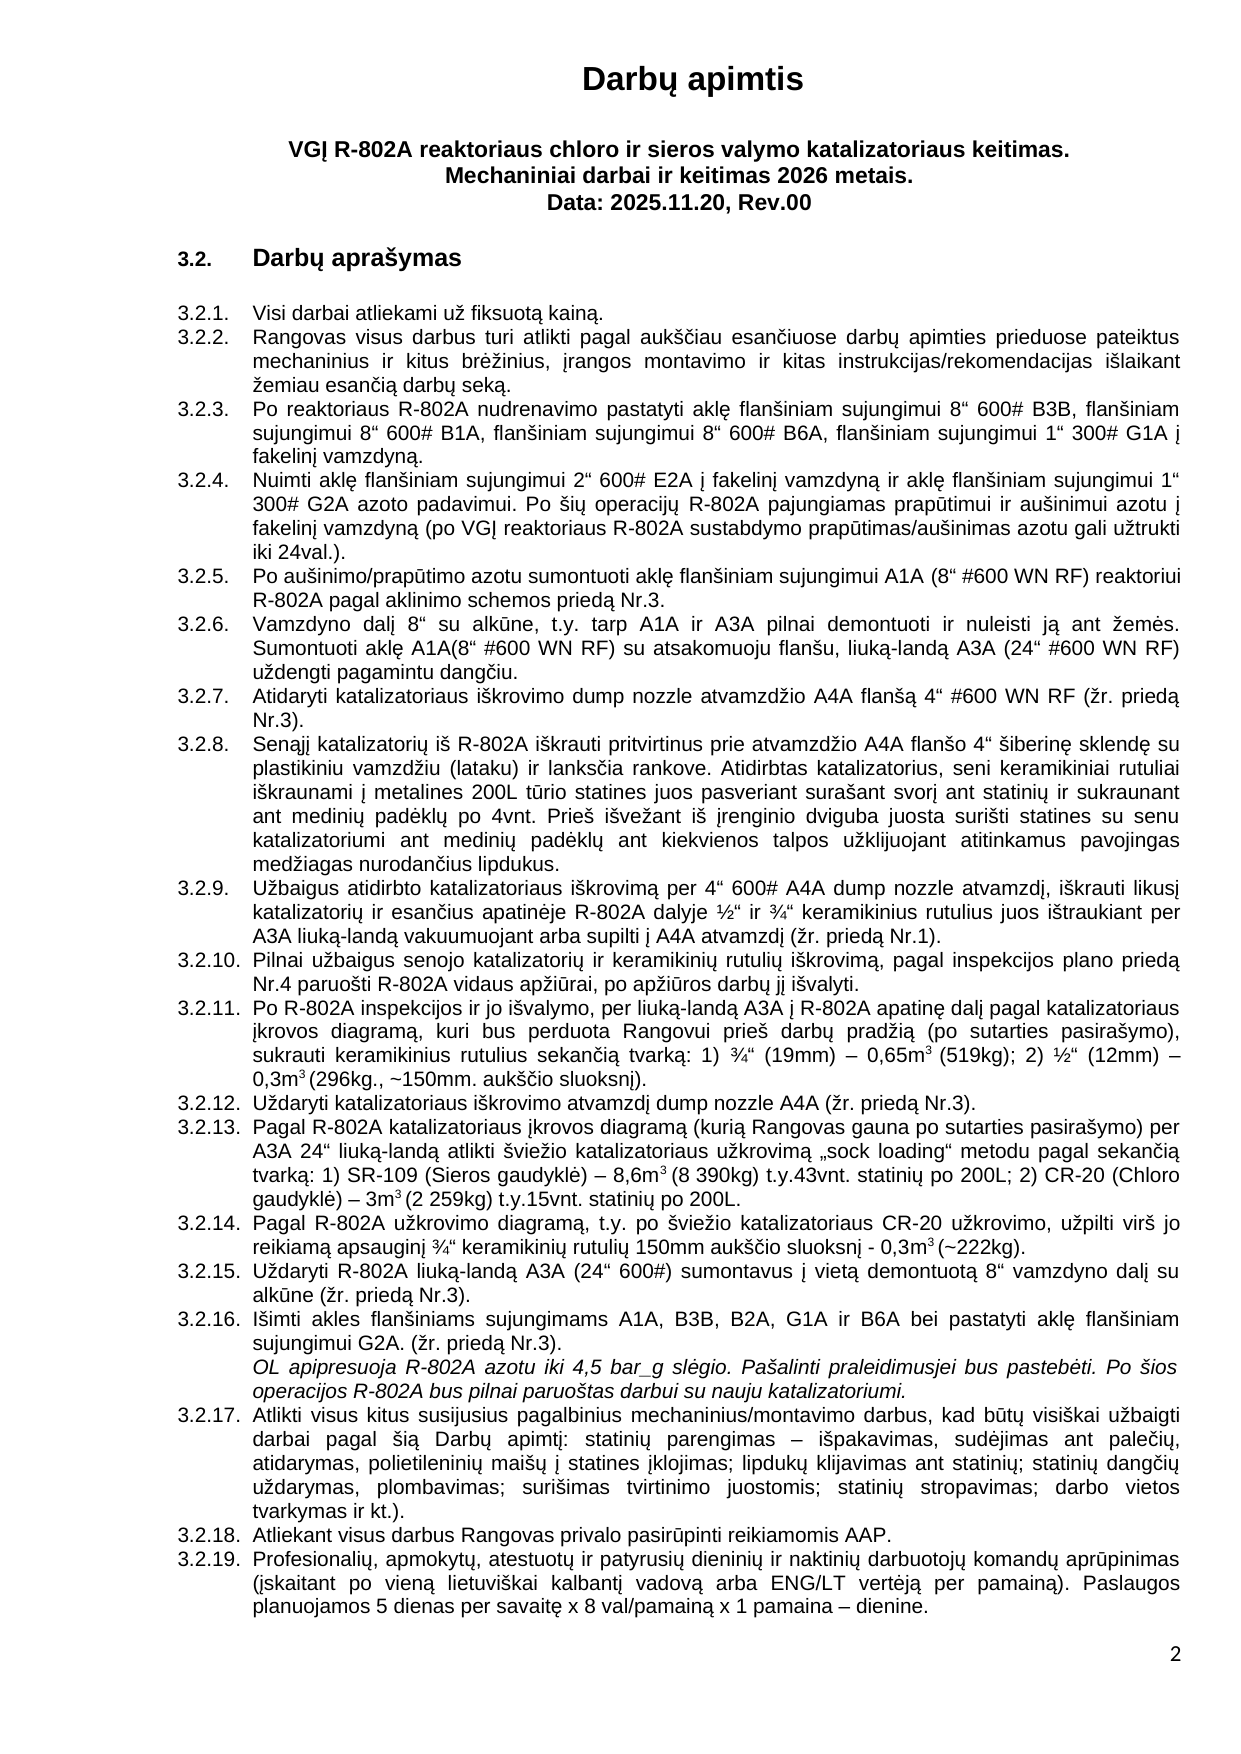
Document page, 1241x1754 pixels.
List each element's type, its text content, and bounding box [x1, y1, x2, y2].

list Pilnai užbaigus senojo katalizatorių ir keramikinių rutulių iškrovimą, pagal inspekcijos plano priedą Nr.4 paruošti R-802A vidaus apžiūrai, po apžiūros darbų jį išvalyti. [177, 947, 1181, 995]
list Pagal R-802A užkrovimo diagramą, t.y. po šviežio katalizatoriaus CR-20 užkrovimo, užpilti virš jo reikiamą apsauginį ¾“ keramikinių rutulių 150mm aukščio sluoksnį - 0,3m3 (~222kg). [177, 1211, 1181, 1259]
list Profesionalių, apmokytų, atestuotų ir patyrusių dieninių ir naktinių darbuotojų komandų aprūpinimas (įskaitant po vieną lietuviškai kalbantį vadovą arba ENG/LT vertėją per pamainą). Paslaugos planuojamos 5 dienas per savaitę x 8 val/pamainą x 1 pamaina – dienine. [177, 1546, 1181, 1618]
list Visi darbai atliekami už fiksuotą kainą. [177, 301, 1181, 324]
list Išimti akles flanšiniams sujungimams A1A, B3B, B2A, G1A ir B6A bei pastatyti aklę flanšiniam sujungimui G2A. (žr. priedą Nr.3). [177, 1307, 1181, 1355]
list Nuimti aklę flanšiniam sujungimui 2“ 600# E2A į fakelinį vamzdyną ir aklę flanšiniam sujungimui 1“ 300# G2A azoto padavimui. Po šių operacijų R-802A pajungiamas prapūtimui ir aušinimui azotu į fakelinį vamzdyną (po VGĮ reaktoriaus R-802A sustabdymo prapūtimas/aušinimas azotu gali užtrukti iki 24val.). [177, 468, 1181, 564]
list Uždaryti R-802A liuką-landą A3A (24“ 600#) sumontavus į vietą demontuotą 8“ vamzdyno dalį su alkūne (žr. priedą Nr.3). [177, 1259, 1181, 1307]
list Po reaktoriaus R-802A nudrenavimo pastatyti aklę flanšiniam sujungimui 8“ 600# B3B, flanšiniam sujungimui 8“ 600# B1A, flanšiniam sujungimui 8“ 600# B6A, flanšiniam sujungimui 1“ 300# G1A į fakelinį vamzdyną. [177, 396, 1181, 468]
list Pagal R-802A katalizatoriaus įkrovos diagramą (kurią Rangovas gauna po sutarties pasirašymo) per A3A 24“ liuką-landą atlikti šviežio katalizatoriaus užkrovimą „sock loading“ metodu pagal sekančią tvarką: 1) SR-109 (Sieros gaudyklė) – 8,6m3 (8 390kg) t.y.43vnt. statinių po 200L; 2) CR-20 (Chloro gaudyklė) – 3m3 (2 259kg) t.y.15vnt. statinių po 200L. [177, 1115, 1181, 1211]
list Užbaigus atidirbto katalizatoriaus iškrovimą per 4“ 600# A4A dump nozzle atvamzdį, iškrauti likusį katalizatorių ir esančius apatinėje R-802A dalyje ½“ ir ¾“ keramikinius rutulius juos ištraukiant per A3A liuką-landą vakuumuojant arba supilti į A4A atvamzdį (žr. priedą Nr.1). [177, 876, 1181, 947]
list Darbų aprašymas [177, 243, 1181, 272]
list Vamzdyno dalį 8“ su alkūne, t.y. tarp A1A ir A3A pilnai demontuoti ir nuleisti ją ant žemės. Sumontuoti aklę A1A(8“ #600 WN RF) su atsakomuoju flanšu, liuką-landą A3A (24“ #600 WN RF) uždengti pagamintu dangčiu. [177, 612, 1181, 684]
list Po aušinimo/prapūtimo azotu sumontuoti aklę flanšiniam sujungimui A1A (8“ #600 WN RF) reaktoriui R-802A pagal aklinimo schemos priedą Nr.3. [177, 564, 1181, 612]
list Atlikti visus kitus susijusius pagalbinius mechaninius/montavimo darbus, kad būtų visiškai užbaigti darbai pagal šią Darbų apimtį: statinių parengimas – išpakavimas, sudėjimas ant palečių, atidarymas, polietileninių maišų į statines įklojimas; lipdukų klijavimas ant statinių; statinių dangčių uždarymas, plombavimas; surišimas tvirtinimo juostomis; statinių stropavimas; darbo vietos tvarkymas ir kt.). [177, 1403, 1181, 1522]
list Atidaryti katalizatoriaus iškrovimo dump nozzle atvamzdžio A4A flanšą 4“ #600 WN RF (žr. priedą Nr.3). [177, 684, 1181, 732]
list Atliekant visus darbus Rangovas privalo pasirūpinti reikiamomis AAP. [177, 1522, 1181, 1546]
list Uždaryti katalizatoriaus iškrovimo atvamzdį dump nozzle A4A (žr. priedą Nr.3). [177, 1091, 1181, 1115]
list Rangovas visus darbus turi atlikti pagal aukščiau esančiuose darbų apimties prieduose pateiktus mechaninius ir kitus brėžinius, įrangos montavimo ir kitas instrukcijas/rekomendacijas išlaikant žemiau esančią darbų seką. [177, 324, 1181, 396]
list OL apipresuoja R-802A azotu iki 4,5 bar_g slėgio. Pašalinti praleidimusjei bus pastebėti. Po šios operacijos R-802A bus pilnai paruoštas darbui su nauju katalizatoriumi. [252, 1355, 1181, 1403]
list Po R-802A inspekcijos ir jo išvalymo, per liuką-landą A3A į R-802A apatinę dalį pagal katalizatoriaus įkrovos diagramą, kuri bus perduota Rangovui prieš darbų pradžią (po sutarties pasirašymo), sukrauti keramikinius rutulius sekančią tvarką: 1) ¾“ (19mm) – 0,65m3 (519kg); 2) ½“ (12mm) – 0,3m3 (296kg., ~150mm. aukščio sluoksnį). [177, 995, 1181, 1091]
list Senąjį katalizatorių iš R-802A iškrauti pritvirtinus prie atvamzdžio A4A flanšo 4“ šiberinę sklendę su plastikiniu vamzdžiu (lataku) ir lanksčia rankove. Atidirbtas katalizatorius, seni keramikiniai rutuliai iškraunami į metalines 200L tūrio statines juos pasveriant surašant svorį ant statinių ir sukraunant ant medinių padėklų po 4vnt. Prieš išvežant iš įrenginio dviguba juosta surišti statines su senu katalizatoriumi ant medinių padėklų ant kiekvienos talpos užklijuojant atitinkamus pavojingas medžiagas nurodančius lipdukus. [177, 732, 1181, 876]
